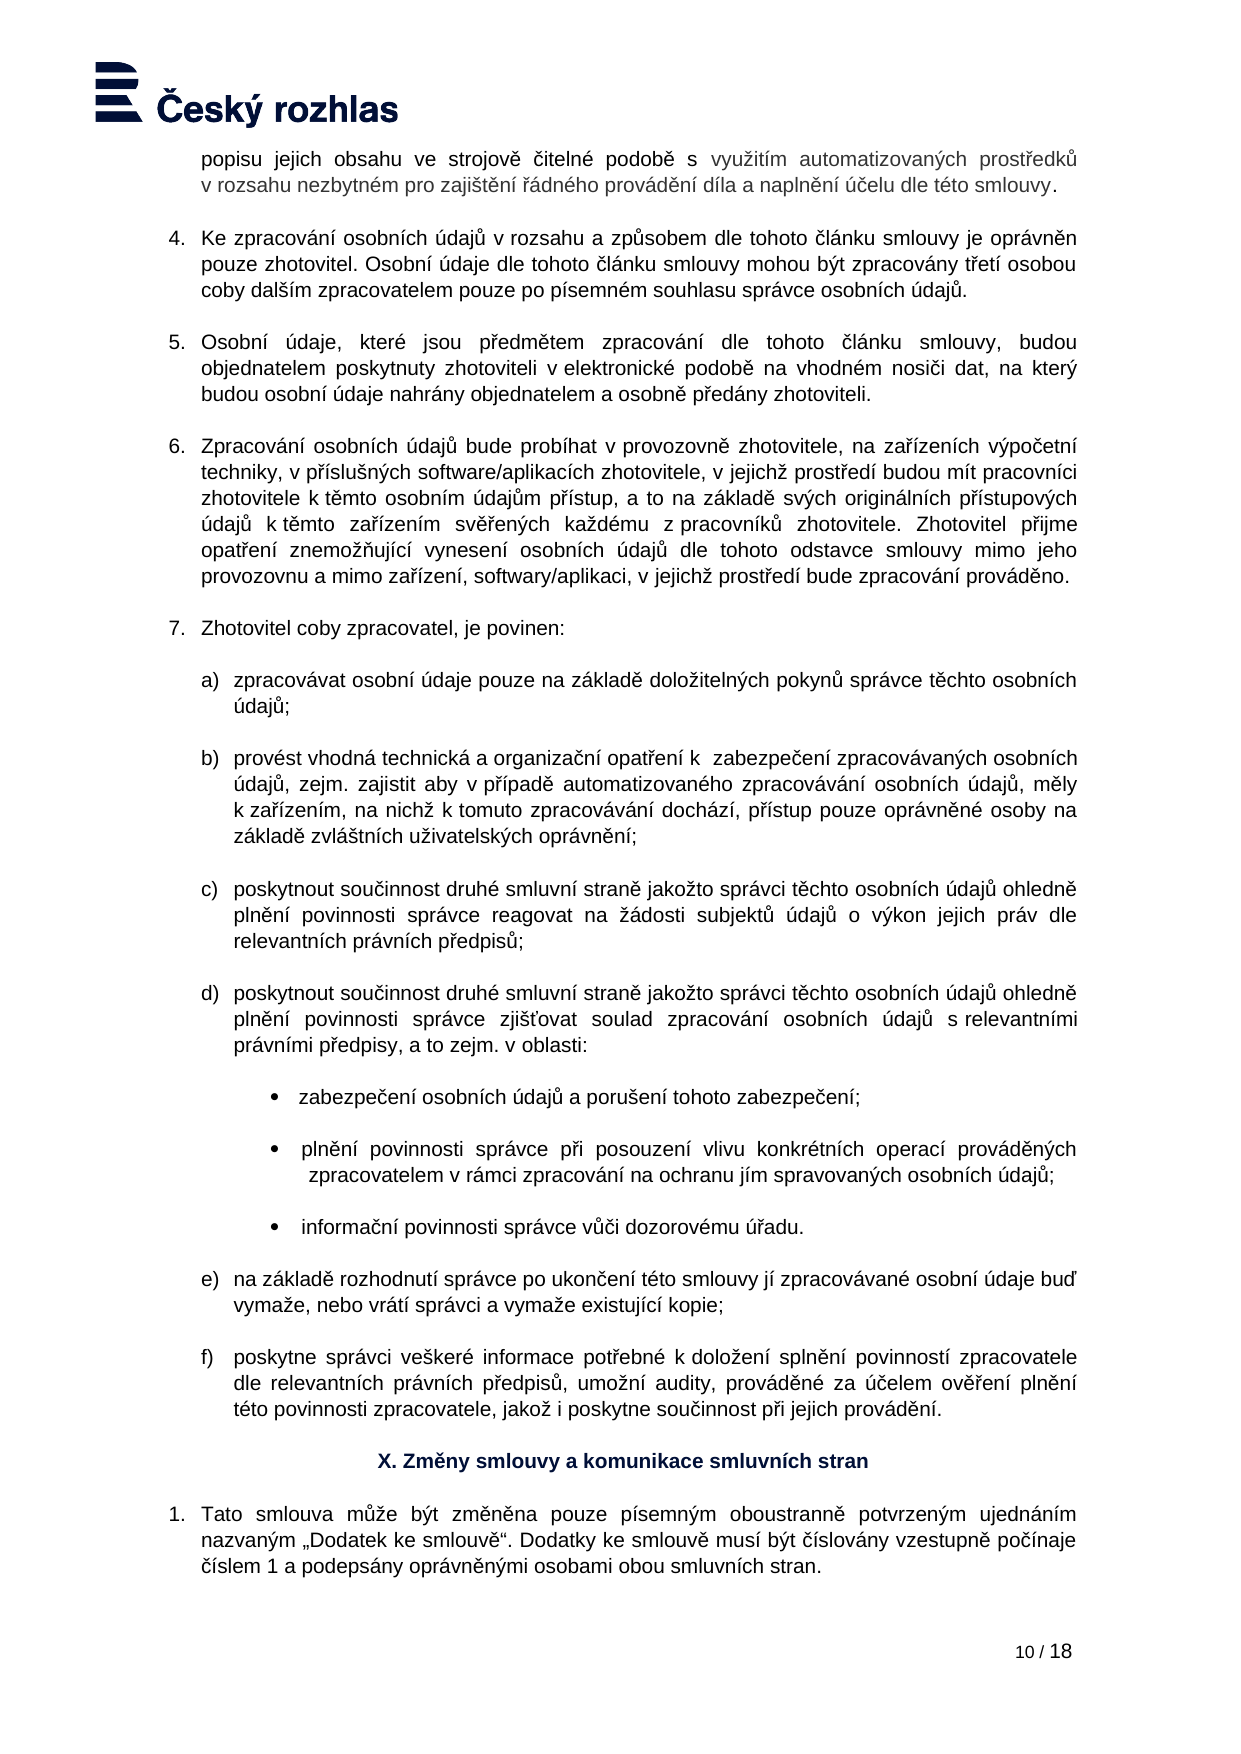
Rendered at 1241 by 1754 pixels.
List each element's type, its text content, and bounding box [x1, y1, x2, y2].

list Tato smlouva může být změněna pouze písemným oboustranně potvrzeným ujednáním nazvaným „Dodatek ke smlouvě“. Dodatky ke smlouvě musí být číslovány vzestupně počínaje číslem 1 a podepsány oprávněnými osobami obou smluvních stran. [168, 1500, 1078, 1578]
list zabezpečení osobních údajů a porušení tohoto zabezpečení; [271, 1083, 1078, 1109]
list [168, 146, 1078, 198]
list Zhotovitel coby zpracovatel, je povinen: [168, 615, 1078, 641]
list zpracovávat osobní údaje pouze na základě doložitelných pokynů správce těchto osobních údajů; [201, 667, 1078, 719]
list Ke zpracování osobních údajů v rozsahu a způsobem dle tohoto článku smlouvy je oprávněn pouze zhotovitel. Osobní údaje dle tohoto článku smlouvy mohou být zpracovány třetí osobou coby dalším zpracovatelem pouze po písemném souhlasu správce osobních údajů. [168, 224, 1078, 302]
list informační povinnosti správce vůči dozorovému úřadu. [271, 1214, 1078, 1240]
list plnění povinnosti správce při posouzení vlivu konkrétních operací prováděných zpracovatelem v rámci zpracování na ochranu jím spravovaných osobních údajů; [271, 1136, 1078, 1188]
list Osobní údaje, které jsou předmětem zpracování dle tohoto článku smlouvy, budou objednatelem poskytnuty zhotoviteli v elektronické podobě na vhodném nosiči dat, na který budou osobní údaje nahrány objednatelem a osobně předány zhotoviteli. [168, 328, 1078, 406]
subtitle Změny smlouvy a komunikace smluvních stran [168, 1448, 1078, 1474]
list na základě rozhodnutí správce po ukončení této smlouvy jí zpracovávané osobní údaje buď vymaže, nebo vrátí správci a vymaže existující kopie; [201, 1266, 1078, 1318]
list Zpracování osobních údajů bude probíhat v provozovně zhotovitele, na zařízeních výpočetní techniky, v příslušných software/aplikacích zhotovitele, v jejichž prostředí budou mít pracovníci zhotovitele k těmto osobním údajům přístup, a to na základě svých originálních přístupových údajů k těmto zařízením svěřených každému z pracovníků zhotovitele. Zhotovitel přijme opatření znemožňující vynesení osobních údajů dle tohoto odstavce smlouvy mimo jeho provozovnu a mimo zařízení, softwary/aplikaci, v jejichž prostředí bude zpracování prováděno. [168, 432, 1078, 589]
list poskytnout součinnost druhé smluvní straně jakožto správci těchto osobních údajů ohledně plnění povinnosti správce zjišťovat soulad zpracování osobních údajů s relevantními právními předpisy, a to zejm. v oblasti: [201, 979, 1078, 1057]
picture [95, 62, 398, 128]
list poskytnout součinnost druhé smluvní straně jakožto správci těchto osobních údajů ohledně plnění povinnosti správce reagovat na žádosti subjektů údajů o výkon jejich práv dle relevantních právních předpisů; [201, 875, 1078, 953]
list poskytne správci veškeré informace potřebné k doložení splnění povinností zpracovatele dle relevantních právních předpisů, umožní audity, prováděné za účelem ověření plnění této povinnosti zpracovatele, jakož i poskytne součinnost při jejich provádění. [201, 1344, 1078, 1422]
list provést vhodná technická a organizační opatření k zabezpečení zpracovávaných osobních údajů, zejm. zajistit aby v případě automatizovaného zpracovávání osobních údajů, měly k zařízením, na nichž k tomuto zpracovávání dochází, přístup pouze oprávněné osoby na základě zvláštních uživatelských oprávnění; [201, 745, 1078, 849]
